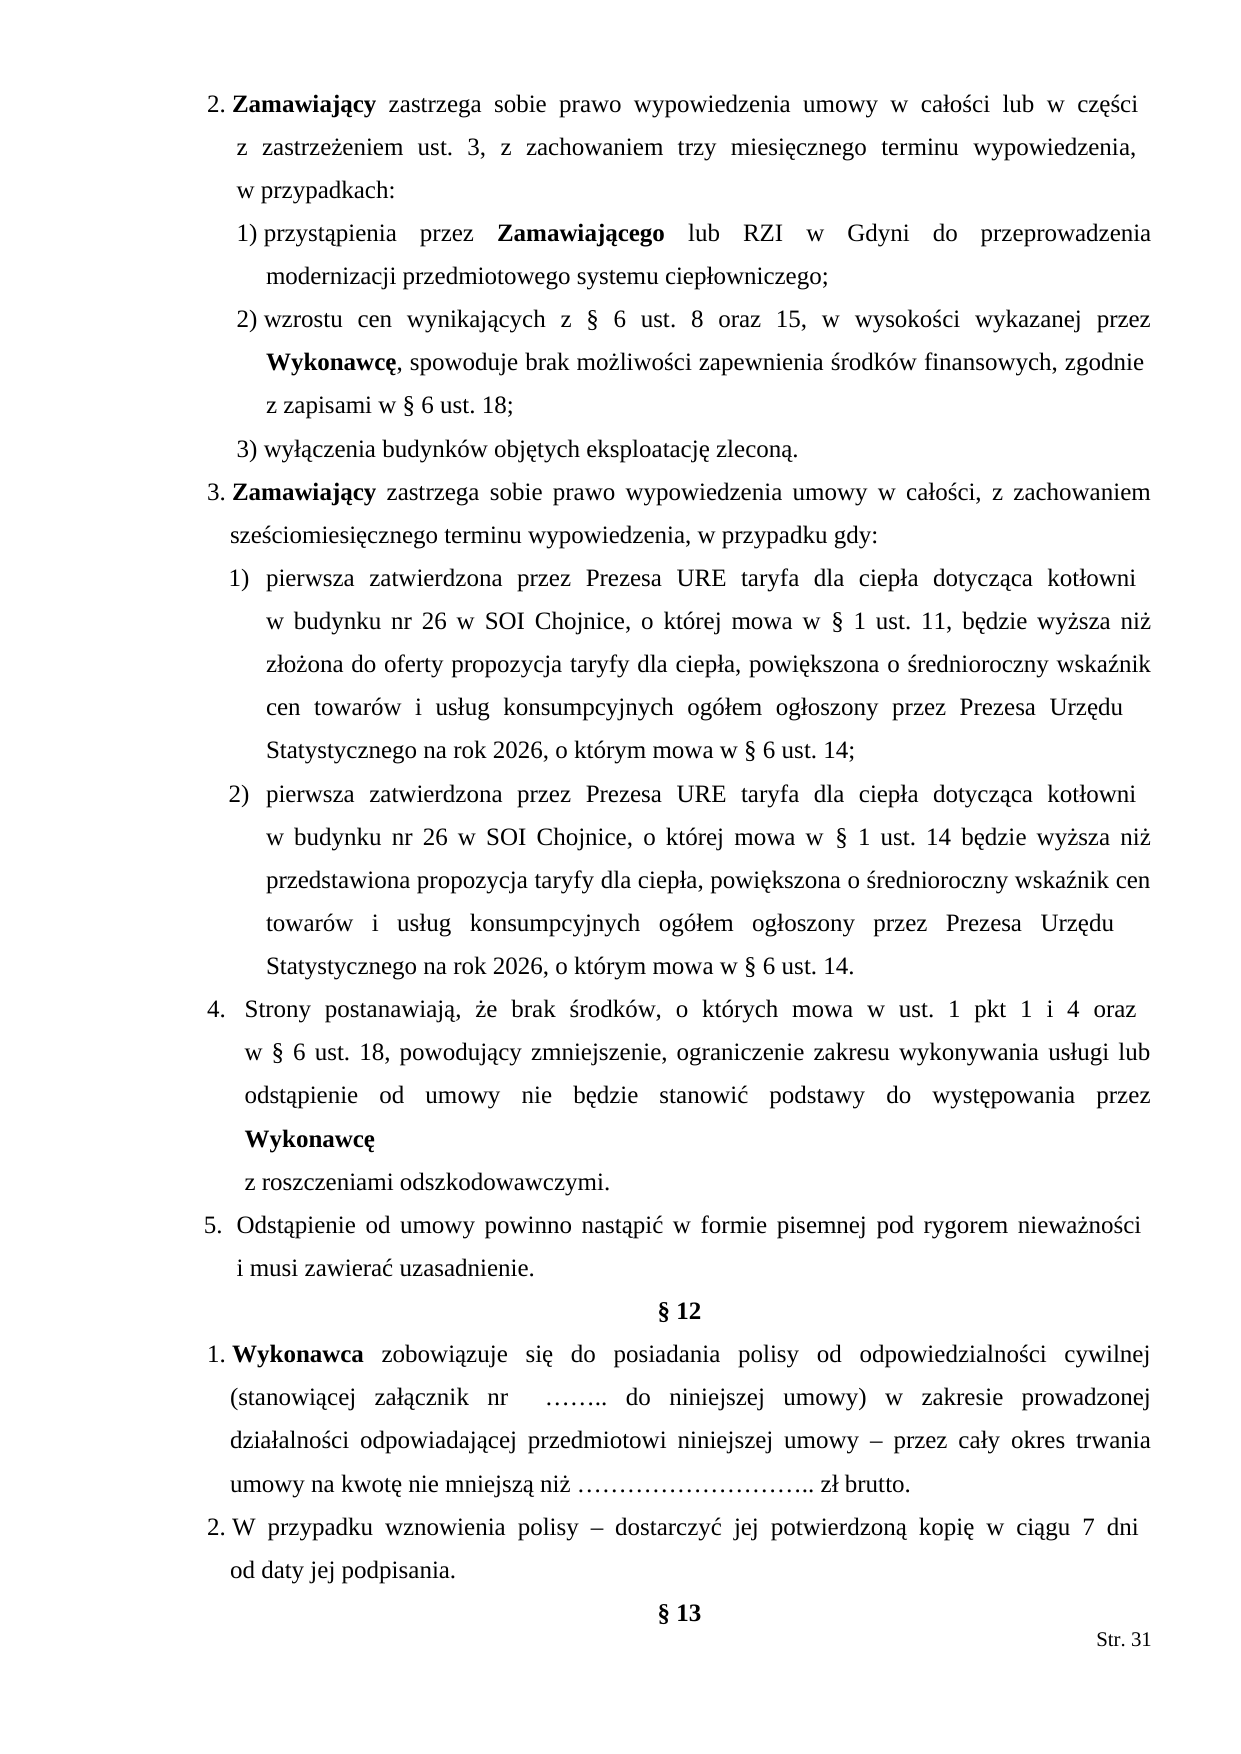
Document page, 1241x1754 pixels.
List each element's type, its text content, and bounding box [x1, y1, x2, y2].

text § 13 [207, 1598, 1152, 1627]
list W przypadku wznowienia polisy – dostarczyć jej potwierdzoną kopię w ciągu 7 dni od daty jej podpisania. [207, 1512, 1152, 1584]
list Wykonawca zobowiązuje się do posiadania polisy od odpowiedzialności cywilnej (stanowiącej załącznik nr …….. do niniejszej umowy) w zakresie prowadzonej działalności odpowiadającej przedmiotowi niniejszej umowy – przez cały okres trwania umowy na kwotę nie mniejszą niż ……………………….. zł brutto. [207, 1339, 1152, 1497]
list wzrostu cen wynikających z § 6 ust. 8 oraz 15, w wysokości wykazanej przez Wykonawcę, spowoduje brak możliwości zapewnienia środków finansowych, zgodnie z zapisami w § 6 ust. 18; [236, 304, 1152, 419]
list pierwsza zatwierdzona przez Prezesa URE taryfa dla ciepła dotycząca kotłowni w budynku nr 26 w SOI Chojnice, o której mowa w § 1 ust. 14 będzie wyższa niż przedstawiona propozycja taryfy dla ciepła, powiększona o średnioroczny wskaźnik cen towarów i usług konsumpcyjnych ogółem ogłoszony przez Prezesa Urzędu Statystycznego na rok 2026, o którym mowa w § 6 ust. 14. [228, 779, 1152, 980]
list Odstąpienie od umowy powinno nastąpić w formie pisemnej pod rygorem nieważności i musi zawierać uzasadnienie. [204, 1210, 1152, 1282]
list Zamawiający zastrzega sobie prawo wypowiedzenia umowy w całości lub w części z zastrzeżeniem ust. 3, z zachowaniem trzy miesięcznego terminu wypowiedzenia, w przypadkach: [207, 89, 1152, 204]
list pierwsza zatwierdzona przez Prezesa URE taryfa dla ciepła dotycząca kotłowni w budynku nr 26 w SOI Chojnice, o której mowa w § 1 ust. 11, będzie wyższa niż złożona do oferty propozycja taryfy dla ciepła, powiększona o średnioroczny wskaźnik cen towarów i usług konsumpcyjnych ogółem ogłoszony przez Prezesa Urzędu Statystycznego na rok 2026, o którym mowa w § 6 ust. 14; [228, 563, 1152, 764]
list wyłączenia budynków objętych eksploatację zleconą. [236, 434, 1152, 462]
list Zamawiający zastrzega sobie prawo wypowiedzenia umowy w całości, z zachowaniem sześciomiesięcznego terminu wypowiedzenia, w przypadku gdy: [207, 477, 1152, 549]
list Strony postanawiają, że brak środków, o których mowa w ust. 1 pkt 1 i 4 oraz w § 6 ust. 18, powodujący zmniejszenie, ograniczenie zakresu wykonywania usługi lub odstąpienie od umowy nie będzie stanowić podstawy do występowania przez Wykonawcę z roszczeniami odszkodowawczymi. [207, 994, 1152, 1196]
text § 12 [207, 1296, 1152, 1325]
list przystąpienia przez Zamawiającego lub RZI w Gdyni do przeprowadzenia modernizacji przedmiotowego systemu ciepłowniczego; [236, 218, 1152, 290]
